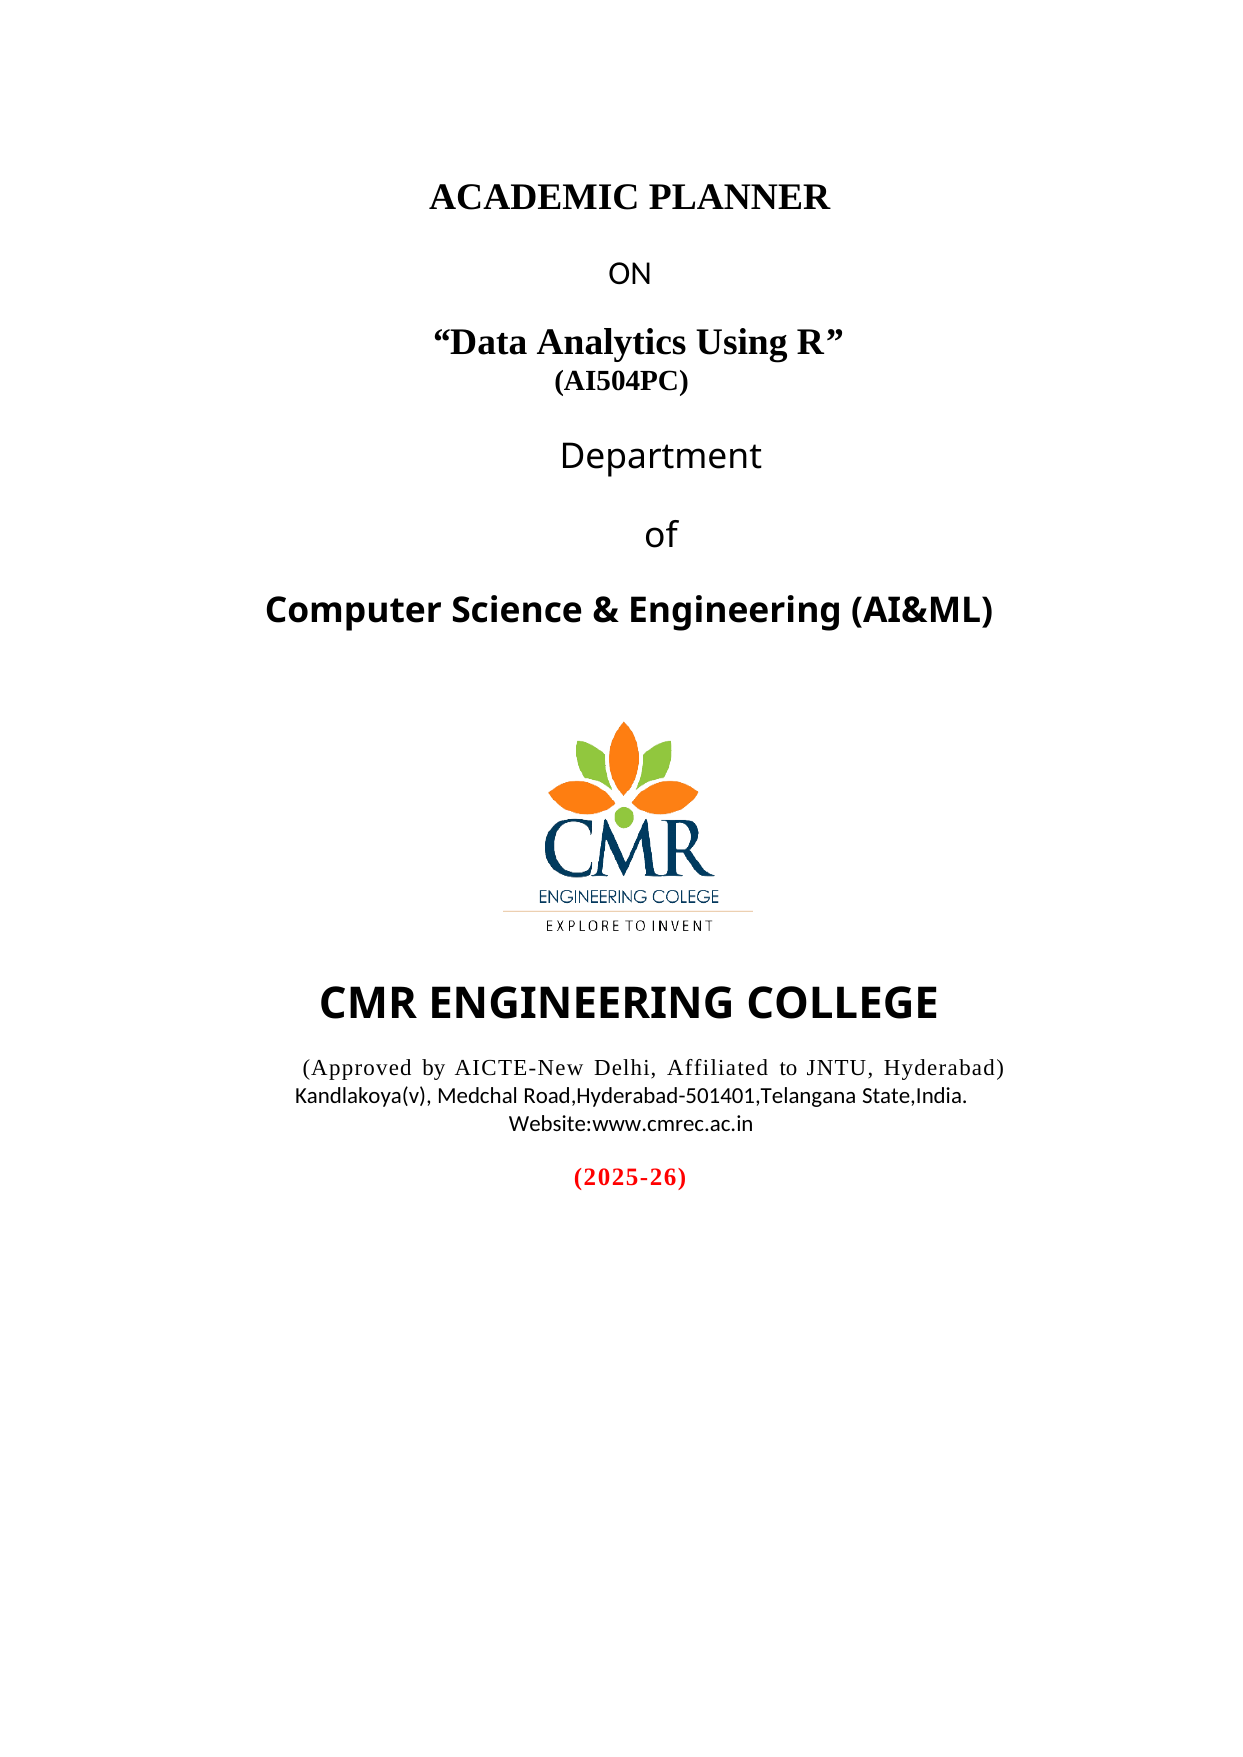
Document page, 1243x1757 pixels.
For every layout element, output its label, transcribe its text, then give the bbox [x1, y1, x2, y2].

text (AI504PC) [175, 363, 1068, 397]
picture [503, 721, 753, 931]
text CMR ENGINEERING COLLEGE [206, 971, 1052, 1031]
text ACADEMIC PLANNER [207, 175, 1052, 218]
text Computer Science & Engineering (AI&ML) [206, 588, 1052, 631]
text (2025-26) [208, 1162, 1052, 1190]
text Department of [541, 431, 780, 558]
text (Approved by AICTE-New Delhi, Affiliated to JNTU, Hyderabad) [302, 1053, 1068, 1080]
text “Data Analytics Using R” [211, 319, 1063, 363]
text ON [208, 252, 1052, 293]
text Kandlakoya(v), Medchal Road,Hyderabad-501401,Telangana State,India. Website:www.cmrec.ac.in [211, 1081, 1052, 1137]
